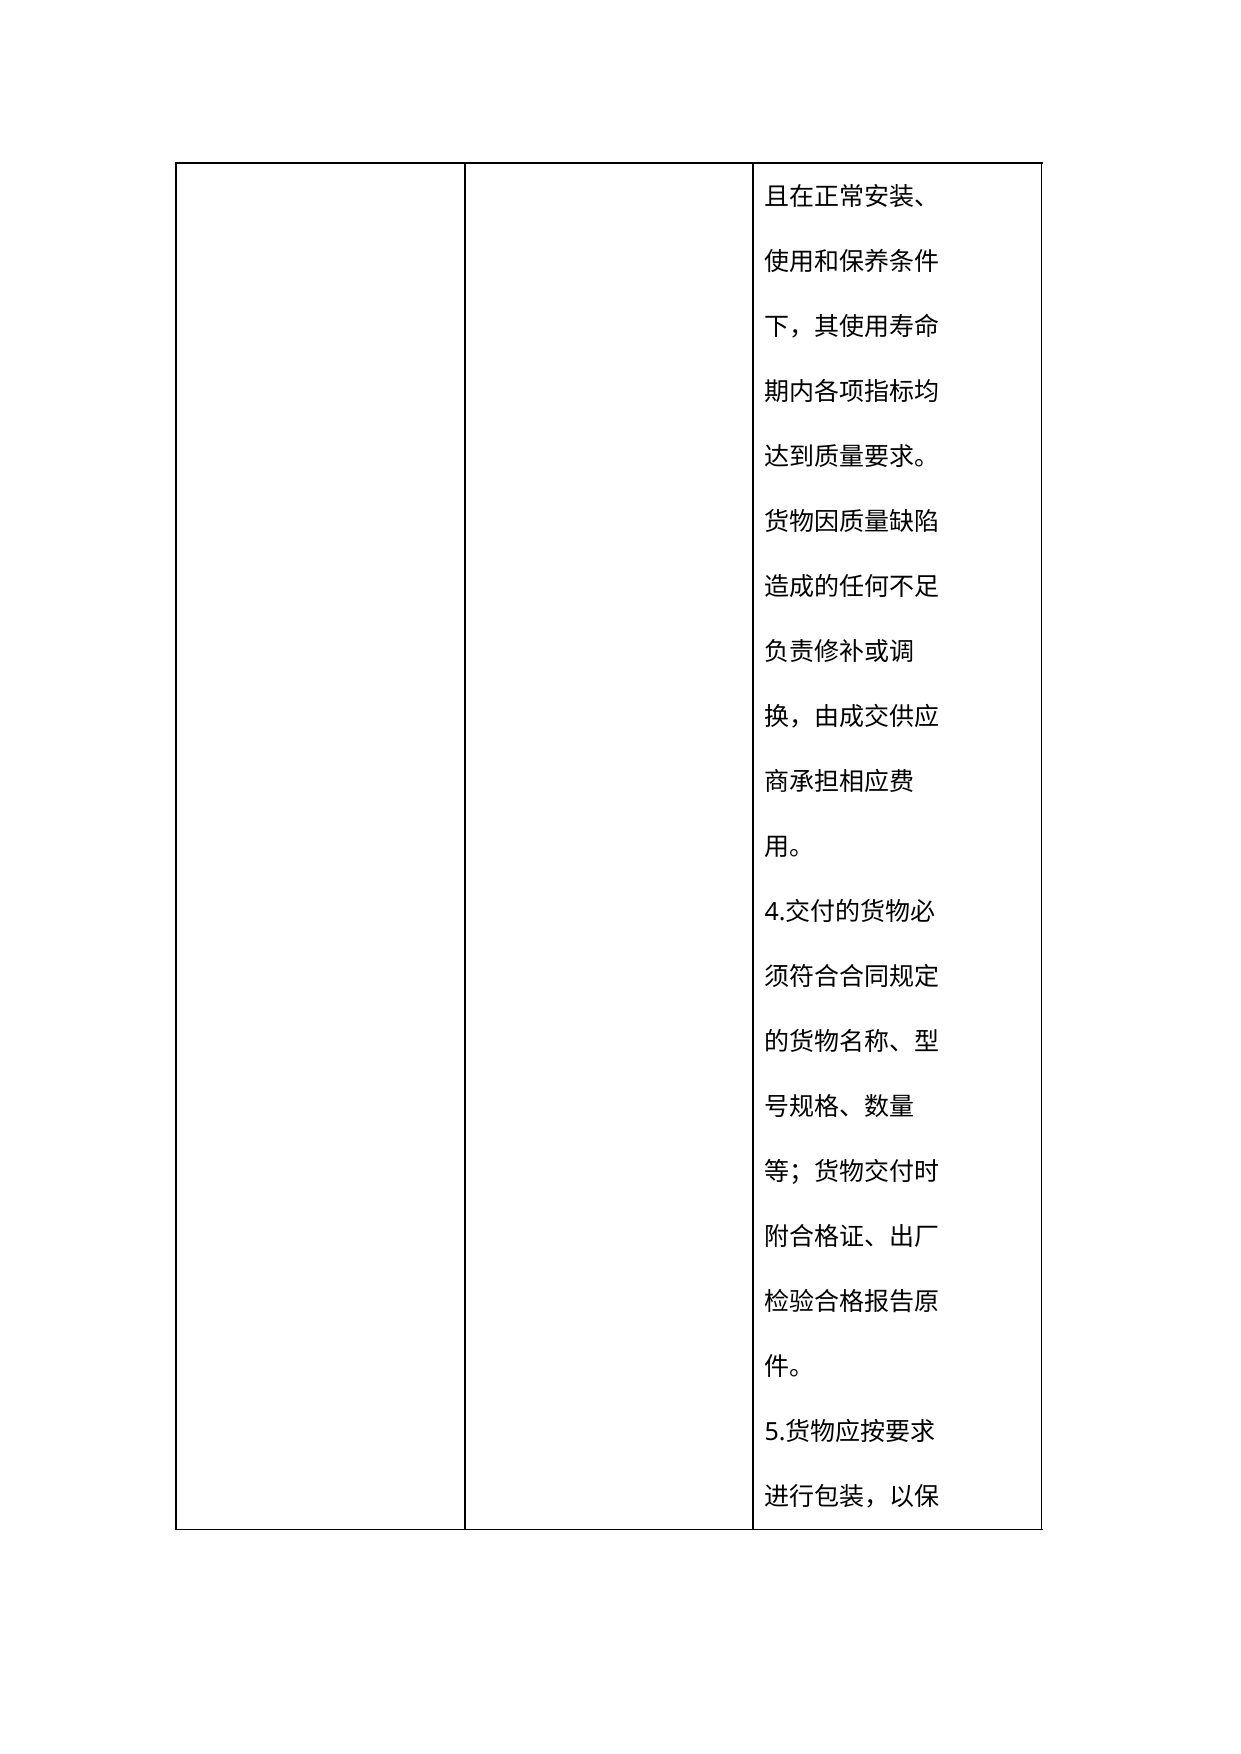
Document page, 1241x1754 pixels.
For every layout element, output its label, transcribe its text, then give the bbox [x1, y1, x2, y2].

table_cell 1 [466, 164, 752, 1528]
table_cell ★ [177, 164, 464, 1528]
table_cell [754, 164, 1041, 1528]
